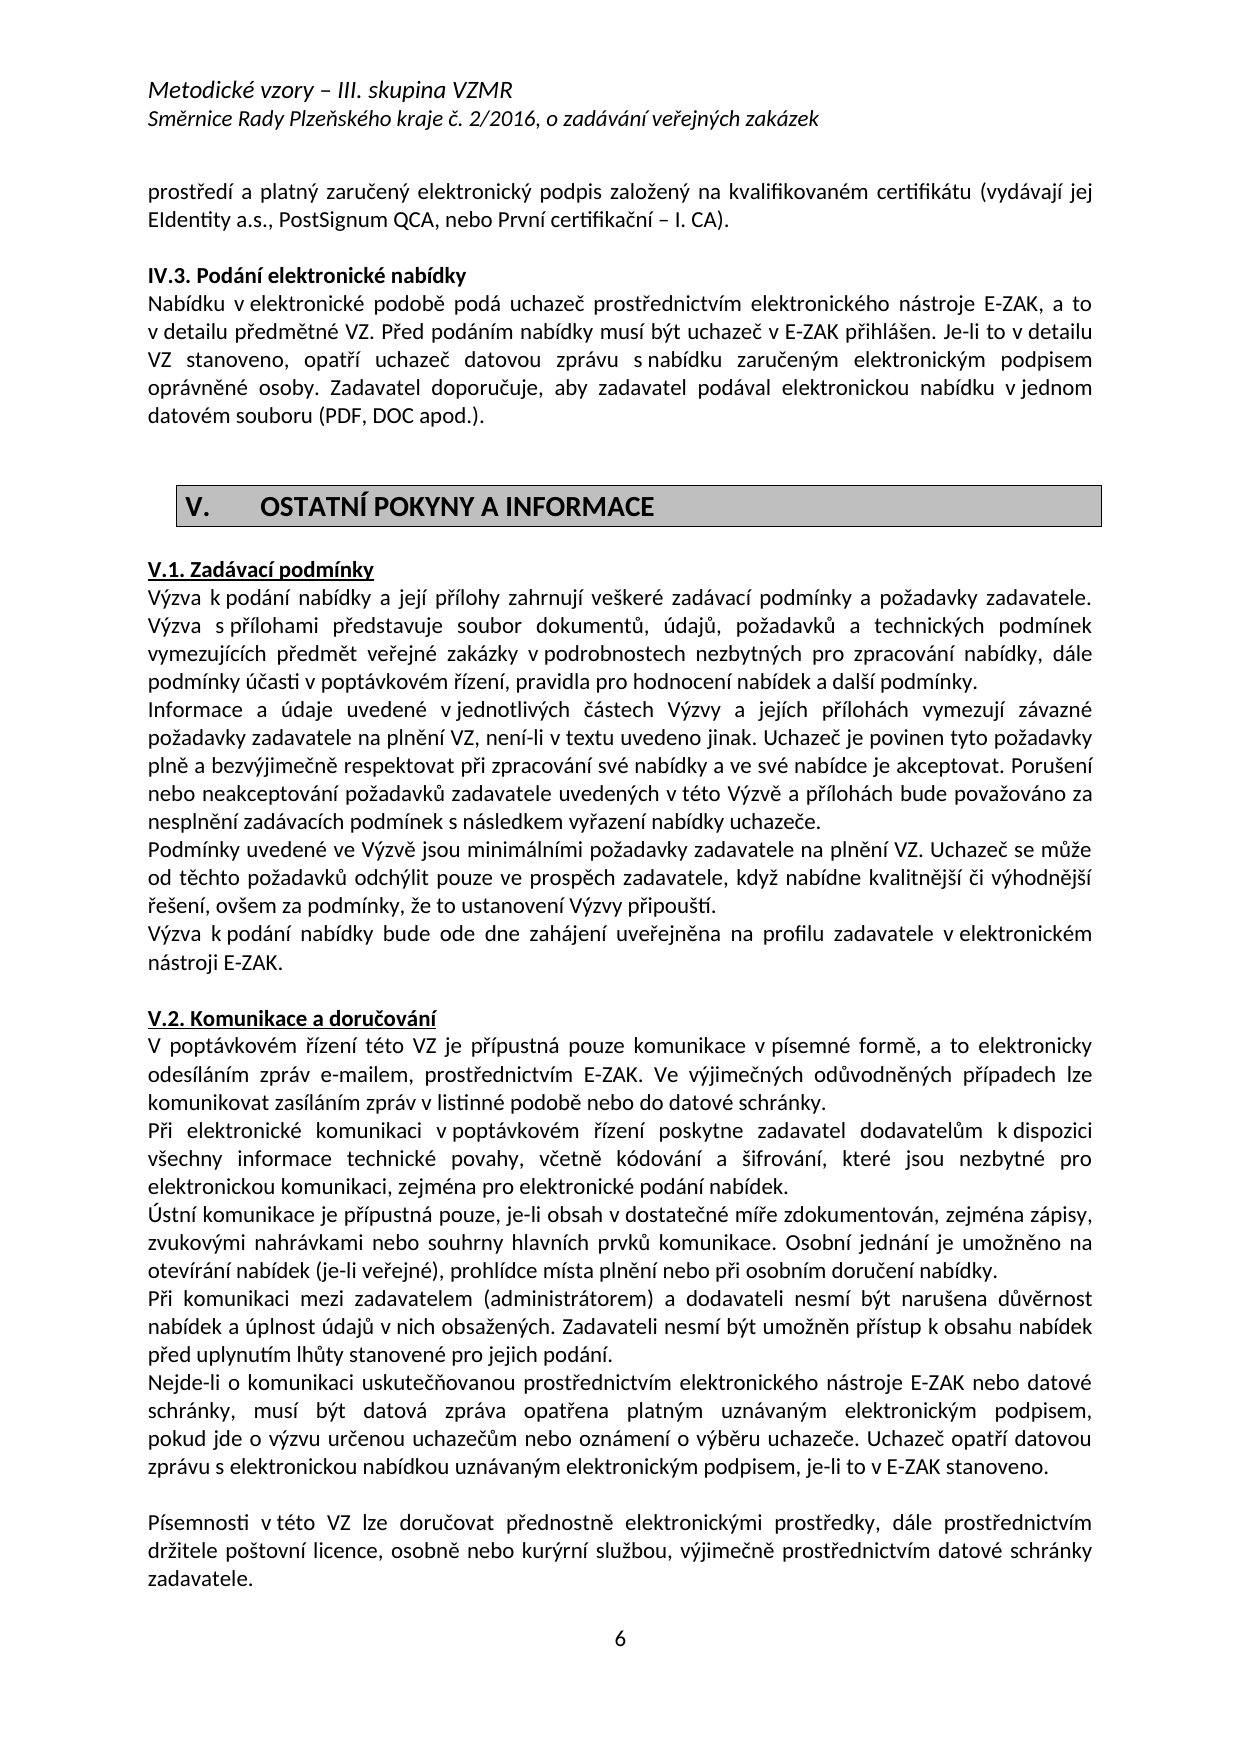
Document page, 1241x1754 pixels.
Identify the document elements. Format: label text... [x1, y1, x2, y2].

text Při komunikaci mezi zadavatelem (administrátorem) a dodavateli nesmí být narušena důvěrnost nabídek a úplnost údajů v nich obsažených. Zadavateli nesmí být umožněn přístup k obsahu nabídek před uplynutím lhůty stanovené pro jejich podání. [148, 1284, 1092, 1368]
text V poptávkovém řízení této VZ je přípustná pouze komunikace v písemné formě, a to elektronicky odesíláním zpráv e-mailem, prostřednictvím E-ZAK. Ve výjimečných odůvodněných případech lze komunikovat zasíláním zpráv v listinné podobě nebo do datové schránky. [148, 1032, 1092, 1116]
text V.1. Zadávací podmínky [148, 555, 1092, 583]
text Písemnosti v této VZ lze doručovat přednostně elektronickými prostředky, dále prostřednictvím držitele poštovní licence, osobně nebo kurýrní službou, výjimečně prostřednictvím datové schránky zadavatele. [148, 1508, 1092, 1592]
text Nabídku v elektronické podobě podá uchazeč prostřednictvím elektronického nástroje E-ZAK, a to v detailu předmětné VZ. Před podáním nabídky musí být uchazeč v E-ZAK přihlášen. Je-li to v detailu VZ stanoveno, opatří uchazeč datovou zprávu s nabídku zaručeným elektronickým podpisem oprávněné osoby. Zadavatel doporučuje, aby zadavatel podával elektronickou nabídku v jednom datovém souboru (PDF, DOC apod.). [148, 289, 1092, 429]
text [148, 177, 1092, 233]
text Výzva k podání nabídky bude ode dne zahájení uveřejněna na profilu zadavatele v elektronickém nástroji E-ZAK. [148, 919, 1092, 976]
text Nejde-li o komunikaci uskutečňovanou prostřednictvím elektronického nástroje E-ZAK nebo datové schránky, musí být datová zpráva opatřena platným uznávaným elektronickým podpisem, pokud jde o výzvu určenou uchazečům nebo oznámení o výběru uchazeče. Uchazeč opatří datovou zprávu s elektronickou nabídkou uznávaným elektronickým podpisem, je-li to v E-ZAK stanoveno. [148, 1368, 1092, 1480]
text Ústní komunikace je přípustná pouze, je-li obsah v dostatečné míře zdokumentován, zejména zápisy, zvukovými nahrávkami nebo souhrny hlavních prvků komunikace. Osobní jednání je umožněno na otevírání nabídek (je-li veřejné), prohlídce místa plnění nebo při osobním doručení nabídky. [148, 1200, 1092, 1284]
text Informace a údaje uvedené v jednotlivých částech Výzvy a jejích přílohách vymezují závazné požadavky zadavatele na plnění VZ, není-li v textu uvedeno jinak. Uchazeč je povinen tyto požadavky plně a bezvýjimečně respektovat při zpracování své nabídky a ve své nabídce je akceptovat. Porušení nebo neakceptování požadavků zadavatele uvedených v této Výzvě a přílohách bude považováno za nesplnění zadávacích podmínek s následkem vyřazení nabídky uchazeče. [148, 695, 1092, 836]
text Výzva k podání nabídky a její přílohy zahrnují veškeré zadávací podmínky a požadavky zadavatele. Výzva s přílohami představuje soubor dokumentů, údajů, požadavků a technických podmínek vymezujících předmět veřejné zakázky v podrobnostech nezbytných pro zpracování nabídky, dále podmínky účasti v poptávkovém řízení, pravidla pro hodnocení nabídek a další podmínky. [148, 583, 1092, 695]
text IV.3. Podání elektronické nabídky [148, 261, 1092, 289]
text V.2. Komunikace a doručování [148, 1004, 1092, 1032]
list OSTATNÍ POKYNY A INFORMACE [177, 486, 1101, 526]
text Při elektronické komunikaci v poptávkovém řízení poskytne zadavatel dodavatelům k dispozici všechny informace technické povahy, včetně kódování a šifrování, které jsou nezbytné pro elektronickou komunikaci, zejména pro elektronické podání nabídek. [148, 1116, 1092, 1200]
text Podmínky uvedené ve Výzvě jsou minimálními požadavky zadavatele na plnění VZ. Uchazeč se může od těchto požadavků odchýlit pouze ve prospěch zadavatele, když nabídne kvalitnější či výhodnější řešení, ovšem za podmínky, že to ustanovení Výzvy připouští. [148, 836, 1092, 919]
